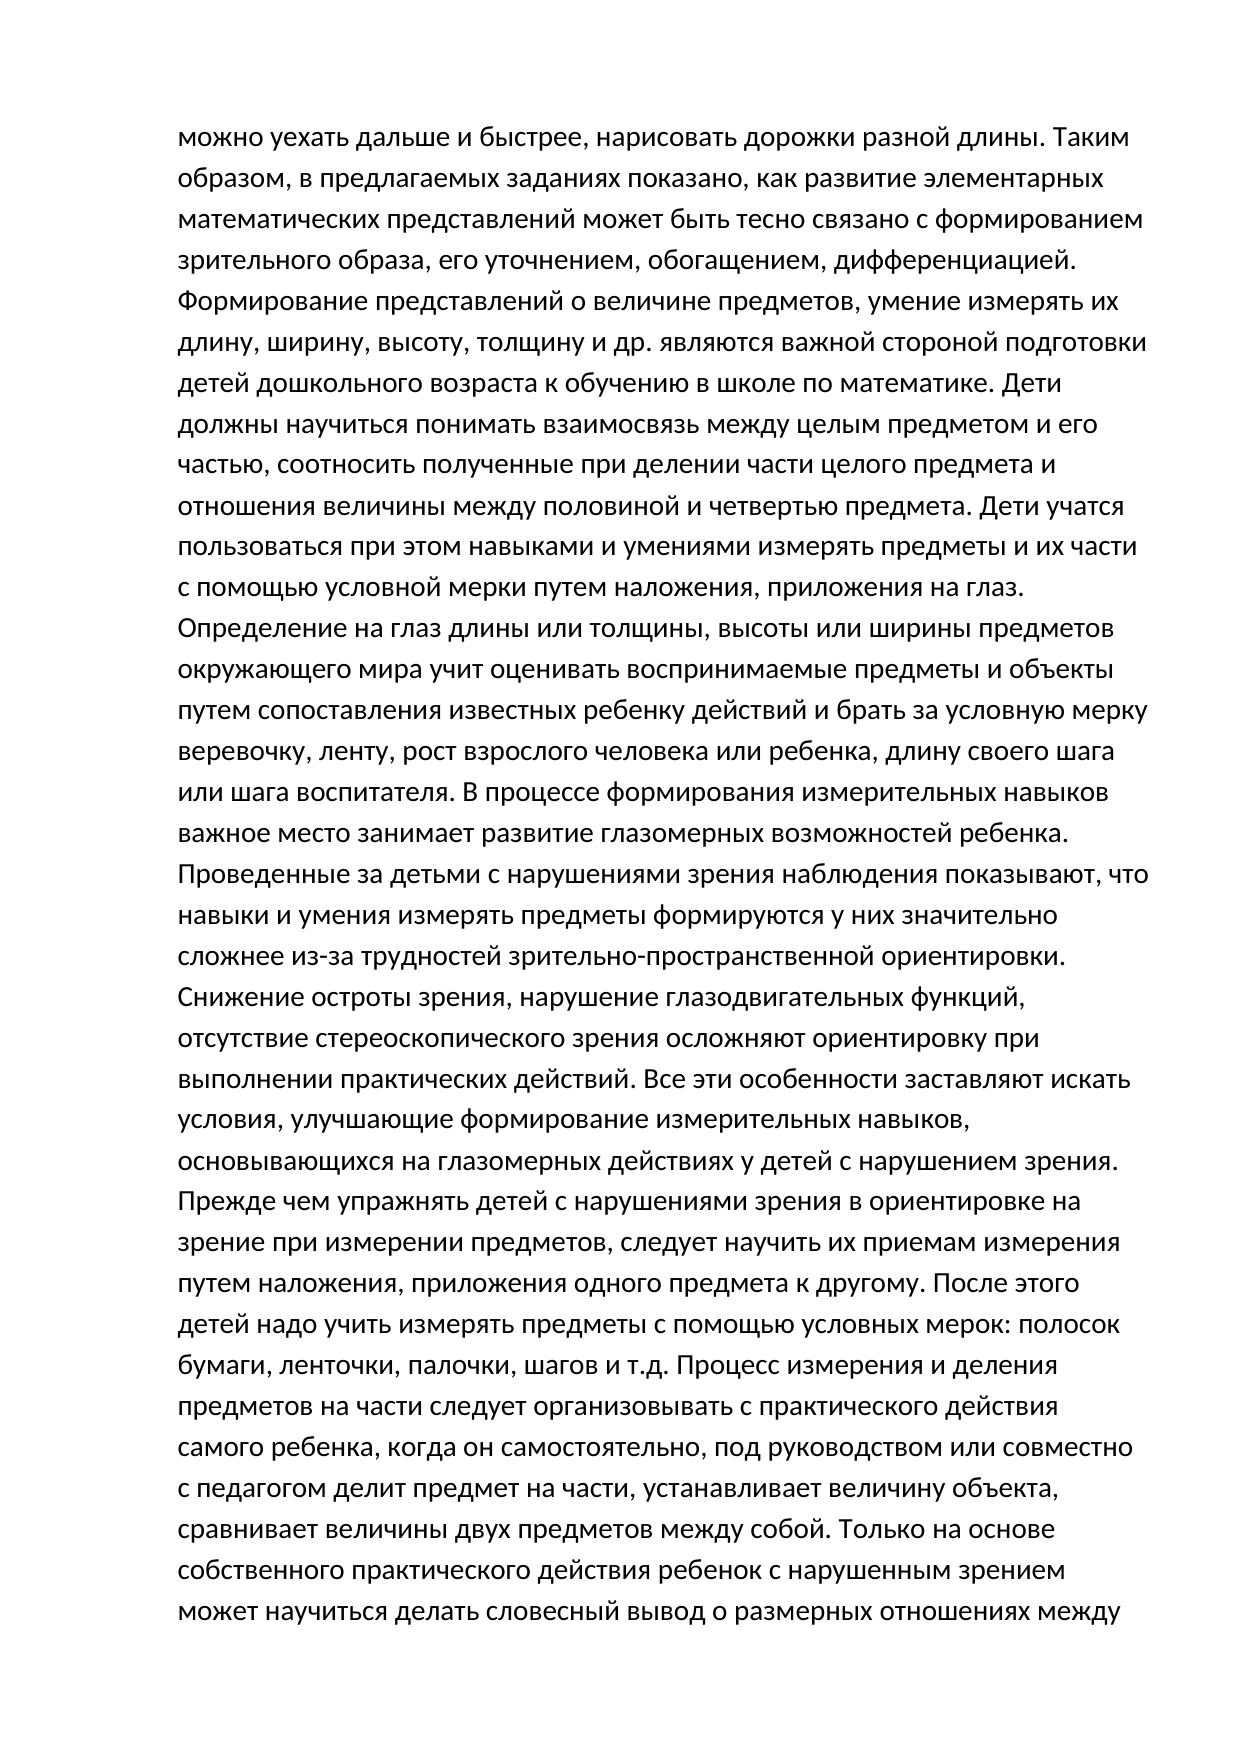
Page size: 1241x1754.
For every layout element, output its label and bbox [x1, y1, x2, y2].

text [177, 118, 1152, 1627]
